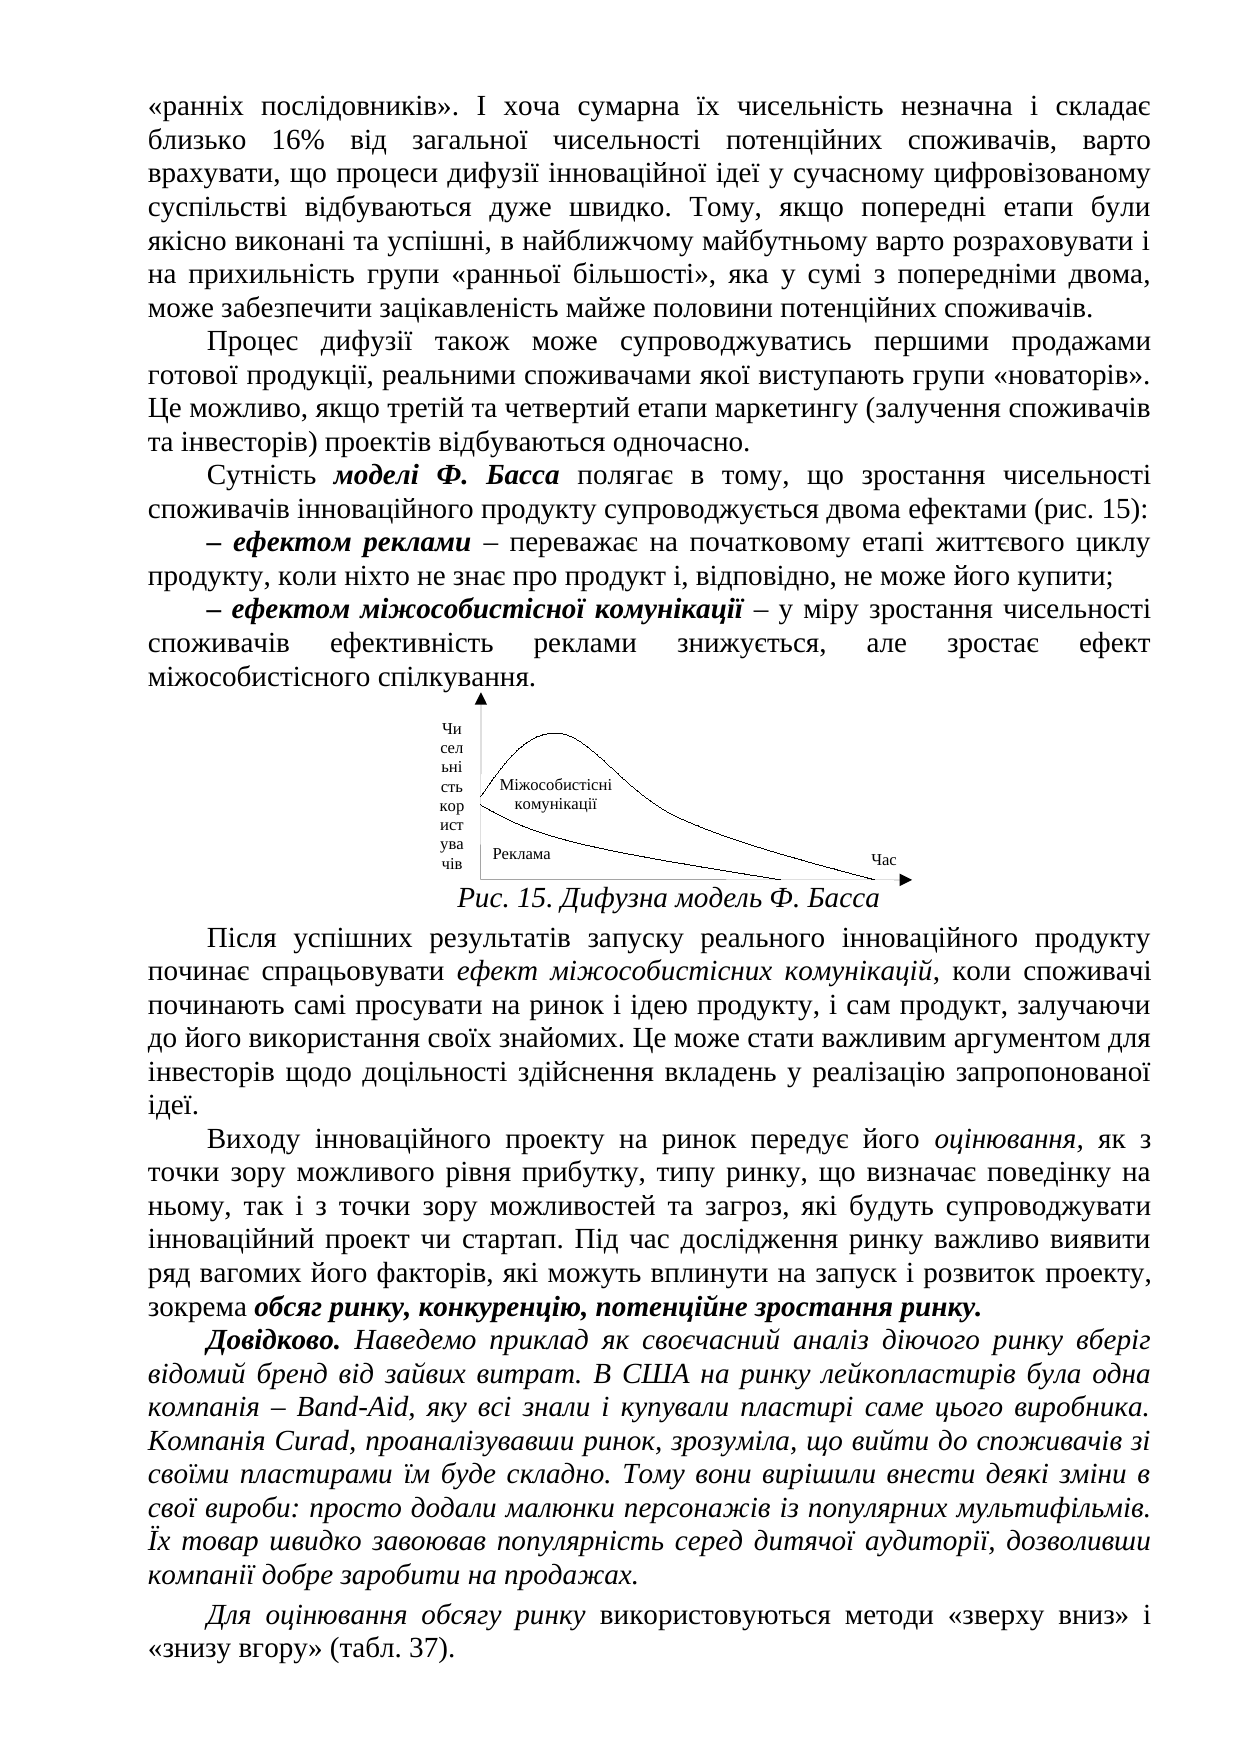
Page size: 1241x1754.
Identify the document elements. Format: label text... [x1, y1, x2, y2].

text Сутність моделі Ф. Басса полягає в тому, що зростання чисельності споживачів інноваційного продукту супроводжується двома ефектами (рис. 15): [148, 457, 1152, 524]
text Довідково. Наведемо приклад як своєчасний аналіз діючого ринку вберіг відомий бренд від зайвих витрат. В США на ринку лейкопластирів була одна компанія – Band-Aid, яку всі знали і купували пластирі саме цього виробника. Компанія Curad, проаналізувавши ринок, зрозуміла, що вийти до споживачів зі своїми пластирами їм буде складно. Тому вони вирішили внести деякі зміни в свої вироби: просто додали малюнки персонажів із популярних мультифільмів. Їх товар швидко завоював популярність серед дитячої аудиторії, дозволивши компанії добре заробити на продажах. [148, 1322, 1152, 1591]
text Для оцінювання обсягу ринку використовуються методи «зверху вниз» і «знизу вгору» (табл. 37). [148, 1597, 1152, 1664]
text Після успішних результатів запуску реального інноваційного продукту починає спрацьовувати ефект міжособистісних комунікацій, коли споживачі починають самі просувати на ринок і ідею продукту, і сам продукт, залучаючи до його використання своїх знайомих. Це може стати важливим аргументом для інвесторів щодо доцільності здійснення вкладень у реалізацію запропонованої ідеї. [148, 920, 1152, 1121]
text Рис. 15. Дифузна модель Ф. Басса [148, 880, 1152, 913]
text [148, 88, 1152, 323]
text Виходу інноваційного проекту на ринок передує його оцінювання, як з точки зору можливого рівня прибутку, типу ринку, що визначає поведінку на ньому, так і з точки зору можливостей та загроз, які будуть супроводжувати інноваційний проект чи стартап. Під час дослідження ринку важливо виявити ряд вагомих його факторів, які можуть вплинути на запуск і розвиток проекту, зокрема обсяг ринку, конкуренцію, потенційне зростання ринку. [148, 1121, 1152, 1322]
text – ефектом міжособистісної комунікації – у міру зростання чисельності споживачів ефективність реклами знижується, але зростає ефект міжособистісного спілкування. [148, 592, 1152, 692]
text – ефектом реклами – переважає на початковому етапі життєвого циклу продукту, коли ніхто не знає про продукт і, відповідно, не може його купити; [148, 524, 1152, 592]
text Процес дифузії також може супроводжуватись першими продажами готової продукції, реальними споживачами якої виступають групи «новаторів». Це можливо, якщо третій та четвертий етапи маркетингу (залучення споживачів та інвесторів) проектів відбуваються одночасно. [148, 323, 1152, 457]
